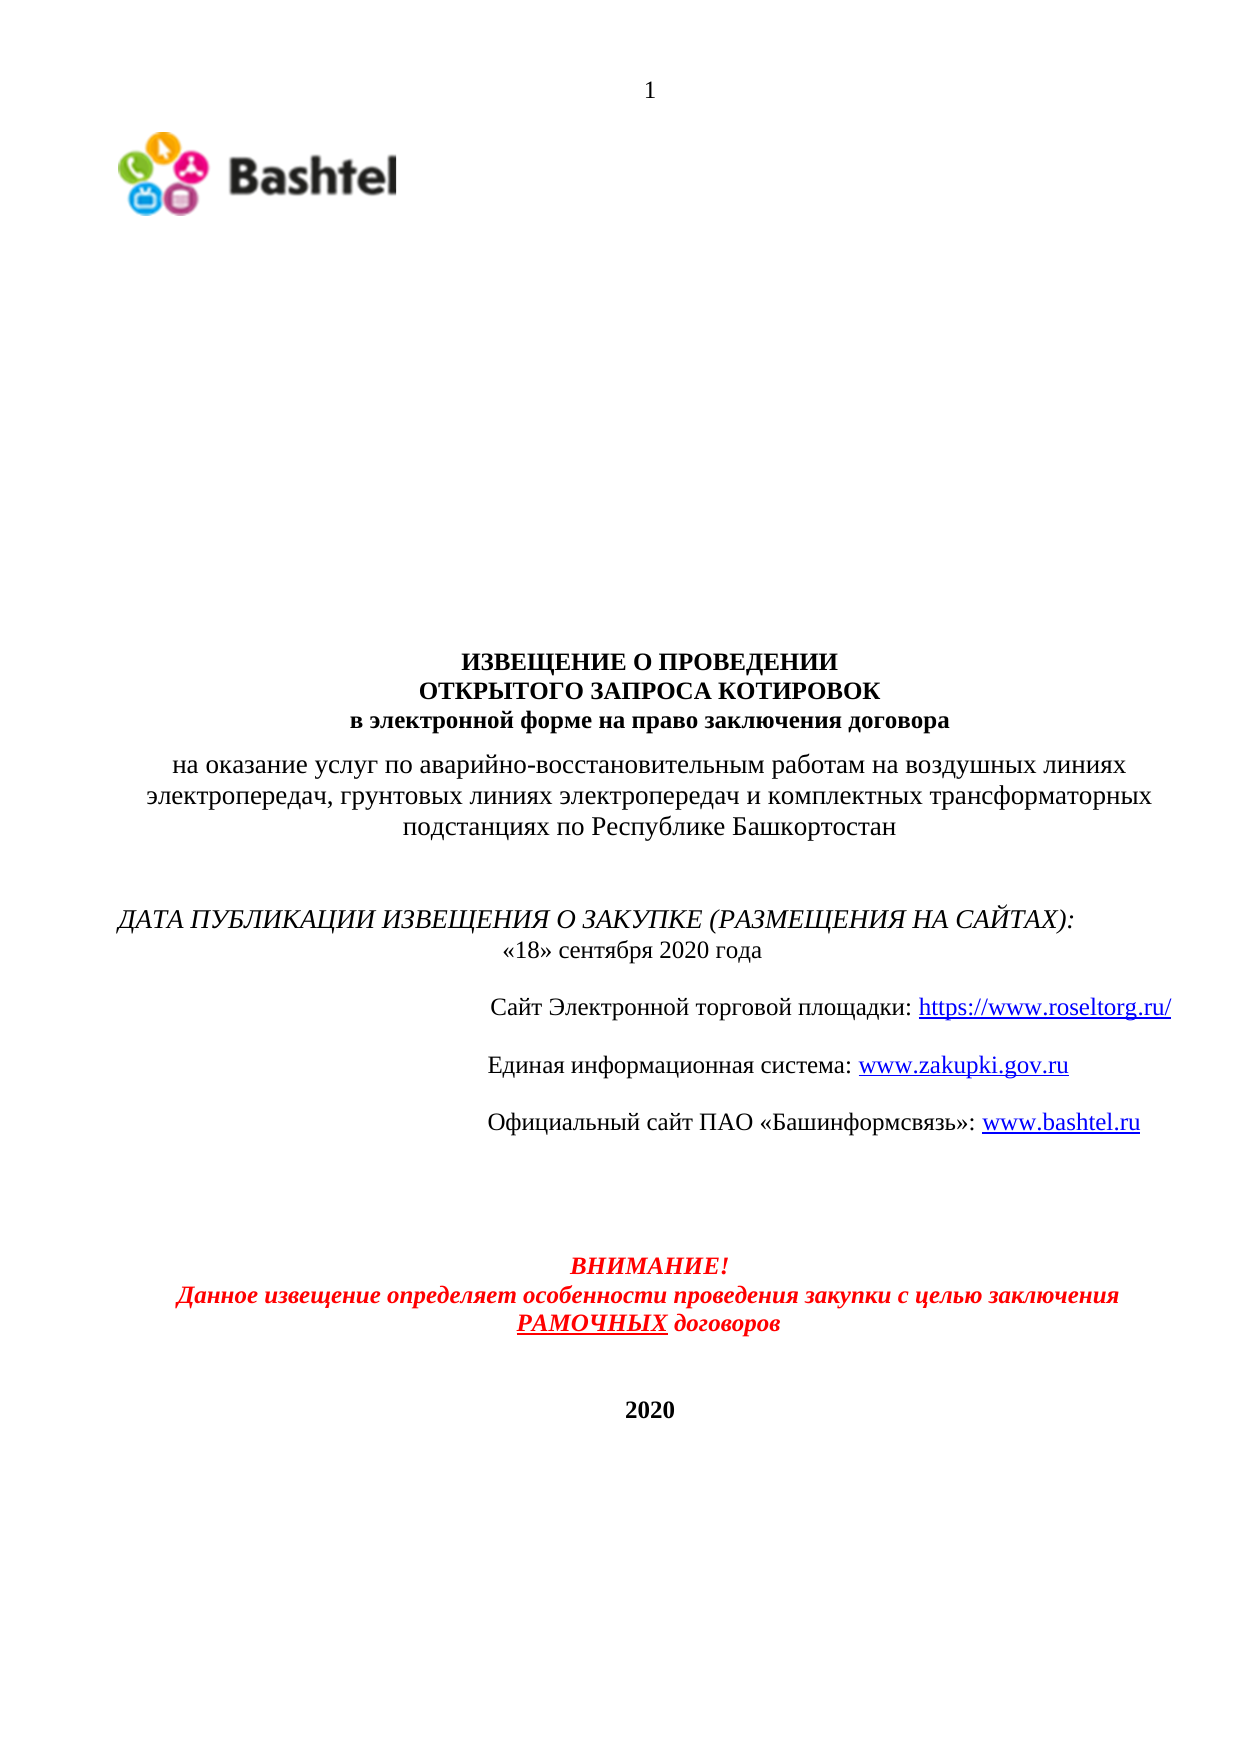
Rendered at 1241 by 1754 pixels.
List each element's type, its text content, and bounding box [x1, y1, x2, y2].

text ВНИМАНИЕ! [118, 1251, 1181, 1280]
text на оказание услуг по аварийно-восстановительным работам на воздушных линиях электропередач, грунтовых линиях электропередач и комплектных трансформаторных подстанциях по Республике Башкортостан [118, 748, 1181, 841]
text ИЗВЕЩЕНИЕ О ПРОВЕДЕНИИ [118, 647, 1181, 676]
text в электронной форме на право заключения договора [118, 705, 1181, 733]
text ДАТА ПУБЛИКАЦИИ ИЗВЕЩЕНИЯ О ЗАКУПКЕ (РАЗМЕЩЕНИЯ НА САЙТАХ): [118, 903, 1181, 935]
text ОТКРЫТОГО ЗАПРОСА КОТИРОВОК [118, 676, 1181, 705]
text Данное извещение определяет особенности проведения закупки с целью заключения РАМОЧНЫХ договоров [118, 1280, 1181, 1337]
picture [118, 132, 397, 216]
text Официальный сайт ПАО «Башинформсвязь»: www.bashtel.ru [487, 1107, 1181, 1136]
text Единая информационная система: www.zakupki.gov.ru [487, 1050, 1181, 1078]
text 2020 [118, 1395, 1181, 1423]
text Сайт Электронной торговой площадки: https://www.roseltorg.ru/ [490, 992, 1181, 1021]
